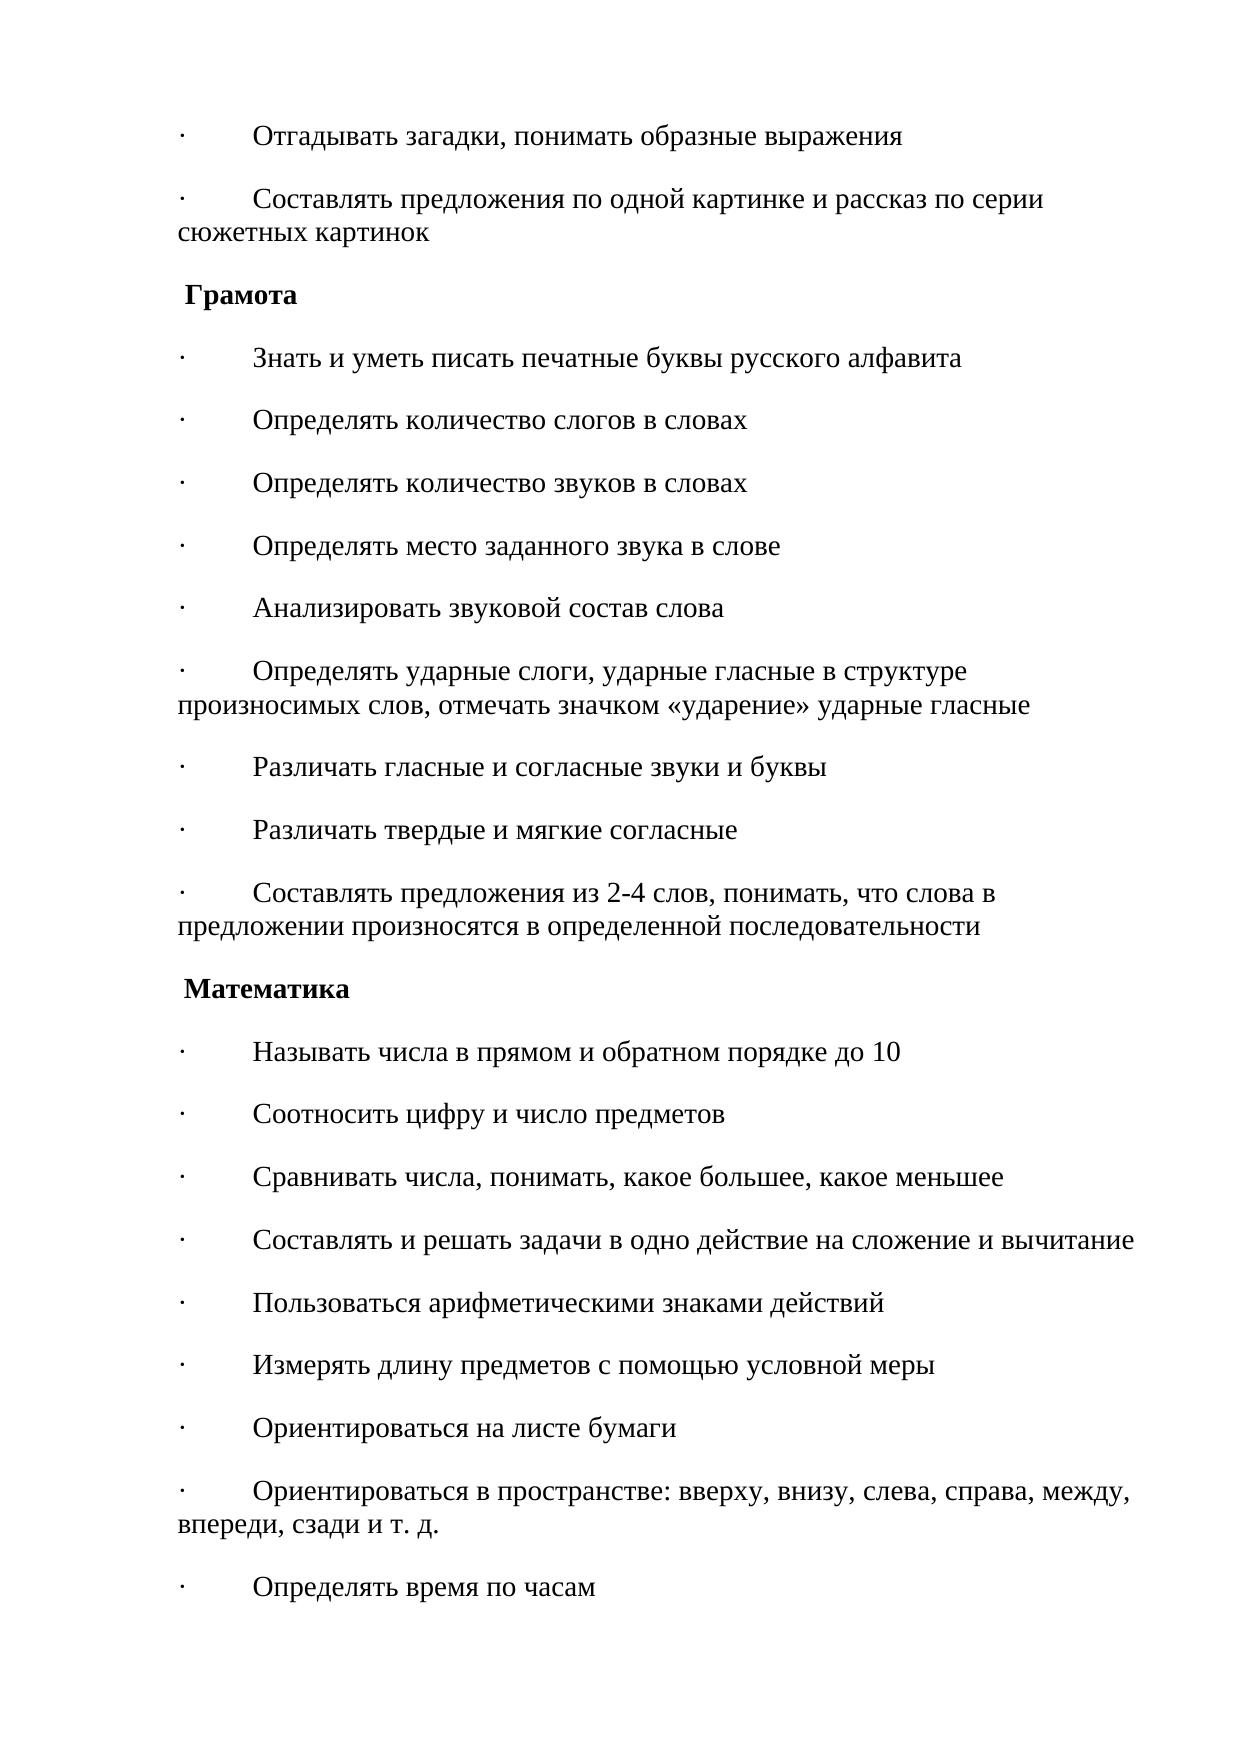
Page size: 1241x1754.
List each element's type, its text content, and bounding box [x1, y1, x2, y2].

text · Сравнивать числа, понимать, какое большее, какое меньшее [177, 1159, 1152, 1193]
text · Составлять и решать задачи в одно действие на сложение и вычитание [177, 1222, 1152, 1256]
text · Определять количество звуков в словах [177, 465, 1152, 499]
text · Измерять длину предметов с помощью условной меры [177, 1347, 1152, 1381]
text · Отгадывать загадки, понимать образные выражения [177, 118, 1152, 152]
text · Ориентироваться в пространстве: вверху, внизу, слева, справа, между, впереди, сзади и т. д. [177, 1473, 1152, 1540]
text · Определять количество слогов в словах [177, 402, 1152, 436]
text · Определять время по часам [177, 1569, 1152, 1603]
text · Анализировать звуковой состав слова [177, 591, 1152, 624]
text · Ориентироваться на листе бумаги [177, 1410, 1152, 1444]
text · Знать и уметь писать печатные буквы русского алфавита [177, 340, 1152, 373]
text · Различать твердые и мягкие согласные [177, 812, 1152, 846]
text · Пользоваться арифметическими знаками действий [177, 1285, 1152, 1318]
text · Определять ударные слоги, ударные гласные в структуре произносимых слов, отмечать значком «ударение» ударные гласные [177, 653, 1152, 720]
text Математика [177, 971, 1152, 1005]
text · Различать гласные и согласные звуки и буквы [177, 749, 1152, 783]
text · Называть числа в прямом и обратном порядке до 10 [177, 1034, 1152, 1067]
text · Составлять предложения из 2-4 слов, понимать, что слова в предложении произносятся в определенной последовательности [177, 875, 1152, 942]
text · Соотносить цифру и число предметов [177, 1097, 1152, 1130]
text · Составлять предложения по одной картинке и рассказ по серии сюжетных картинок [177, 181, 1152, 248]
text Грамота [177, 277, 1152, 311]
text · Определять место заданного звука в слове [177, 528, 1152, 561]
